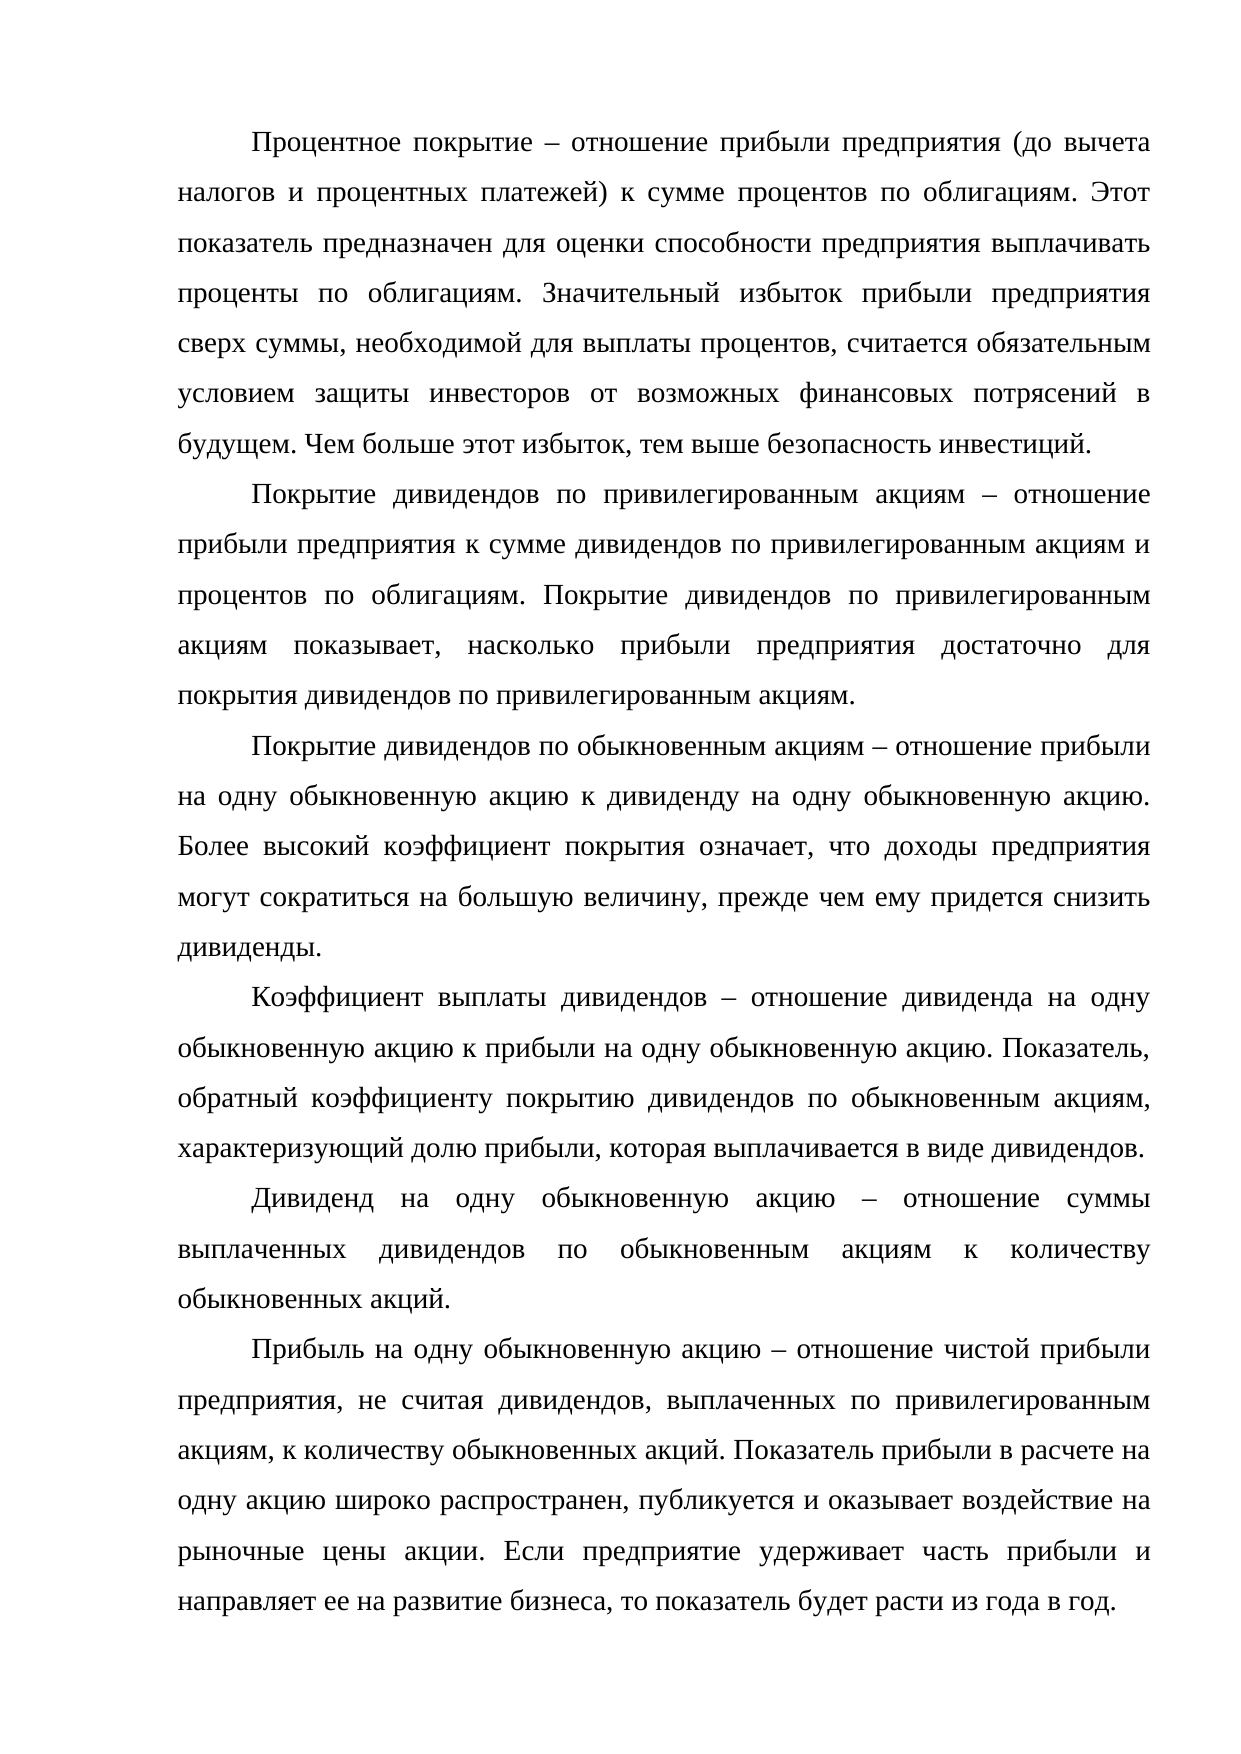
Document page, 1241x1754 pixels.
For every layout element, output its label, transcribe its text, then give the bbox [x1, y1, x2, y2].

text Дивиденд на одну обыкновенную акцию – отношение суммы выплаченных дивидендов по обыкновенным акциям к количеству обыкновенных акций. [177, 1181, 1152, 1315]
text Коэффициент выплаты дивидендов – отношение дивиденда на одну обыкновенную акцию к прибыли на одну обыкновенную акцию. Показатель, обратный коэффициенту покрытию дивидендов по обыкновенным акциям, характеризующий долю прибыли, которая выплачивается в виде дивидендов. [177, 979, 1152, 1164]
text Процентное покрытие – отношение прибыли предприятия (до вычета налогов и процентных платежей) к сумме процентов по облигациям. Этот показатель предназначен для оценки способности предприятия выплачивать проценты по облигациям. Значительный избыток прибыли предприятия сверх суммы, необходимой для выплаты процентов, считается обязательным условием защиты инвесторов от возможных финансовых потрясений в будущем. Чем больше этот избыток, тем выше безопасность инвестиций. [177, 124, 1152, 459]
text Прибыль на одну обыкновенную акцию – отношение чистой прибыли предприятия, не считая дивидендов, выплаченных по привилегированным акциям, к количеству обыкновенных акций. Показатель прибыли в расчете на одну акцию широко распространен, публикуется и оказывает воздействие на рыночные цены акции. Если предприятие удерживает часть прибыли и направляет ее на развитие бизнеса, то показатель будет расти из года в год. [177, 1332, 1152, 1617]
text Покрытие дивидендов по привилегированным акциям – отношение прибыли предприятия к сумме дивидендов по привилегированным акциям и процентов по облигациям. Покрытие дивидендов по привилегированным акциям показывает, насколько прибыли предприятия достаточно для покрытия дивидендов по привилегированным акциям. [177, 476, 1152, 711]
text Покрытие дивидендов по обыкновенным акциям – отношение прибыли на одну обыкновенную акцию к дивиденду на одну обыкновенную акцию. Более высокий коэффициент покрытия означает, что доходы предприятия могут сократиться на большую величину, прежде чем ему придется снизить дивиденды. [177, 728, 1152, 963]
